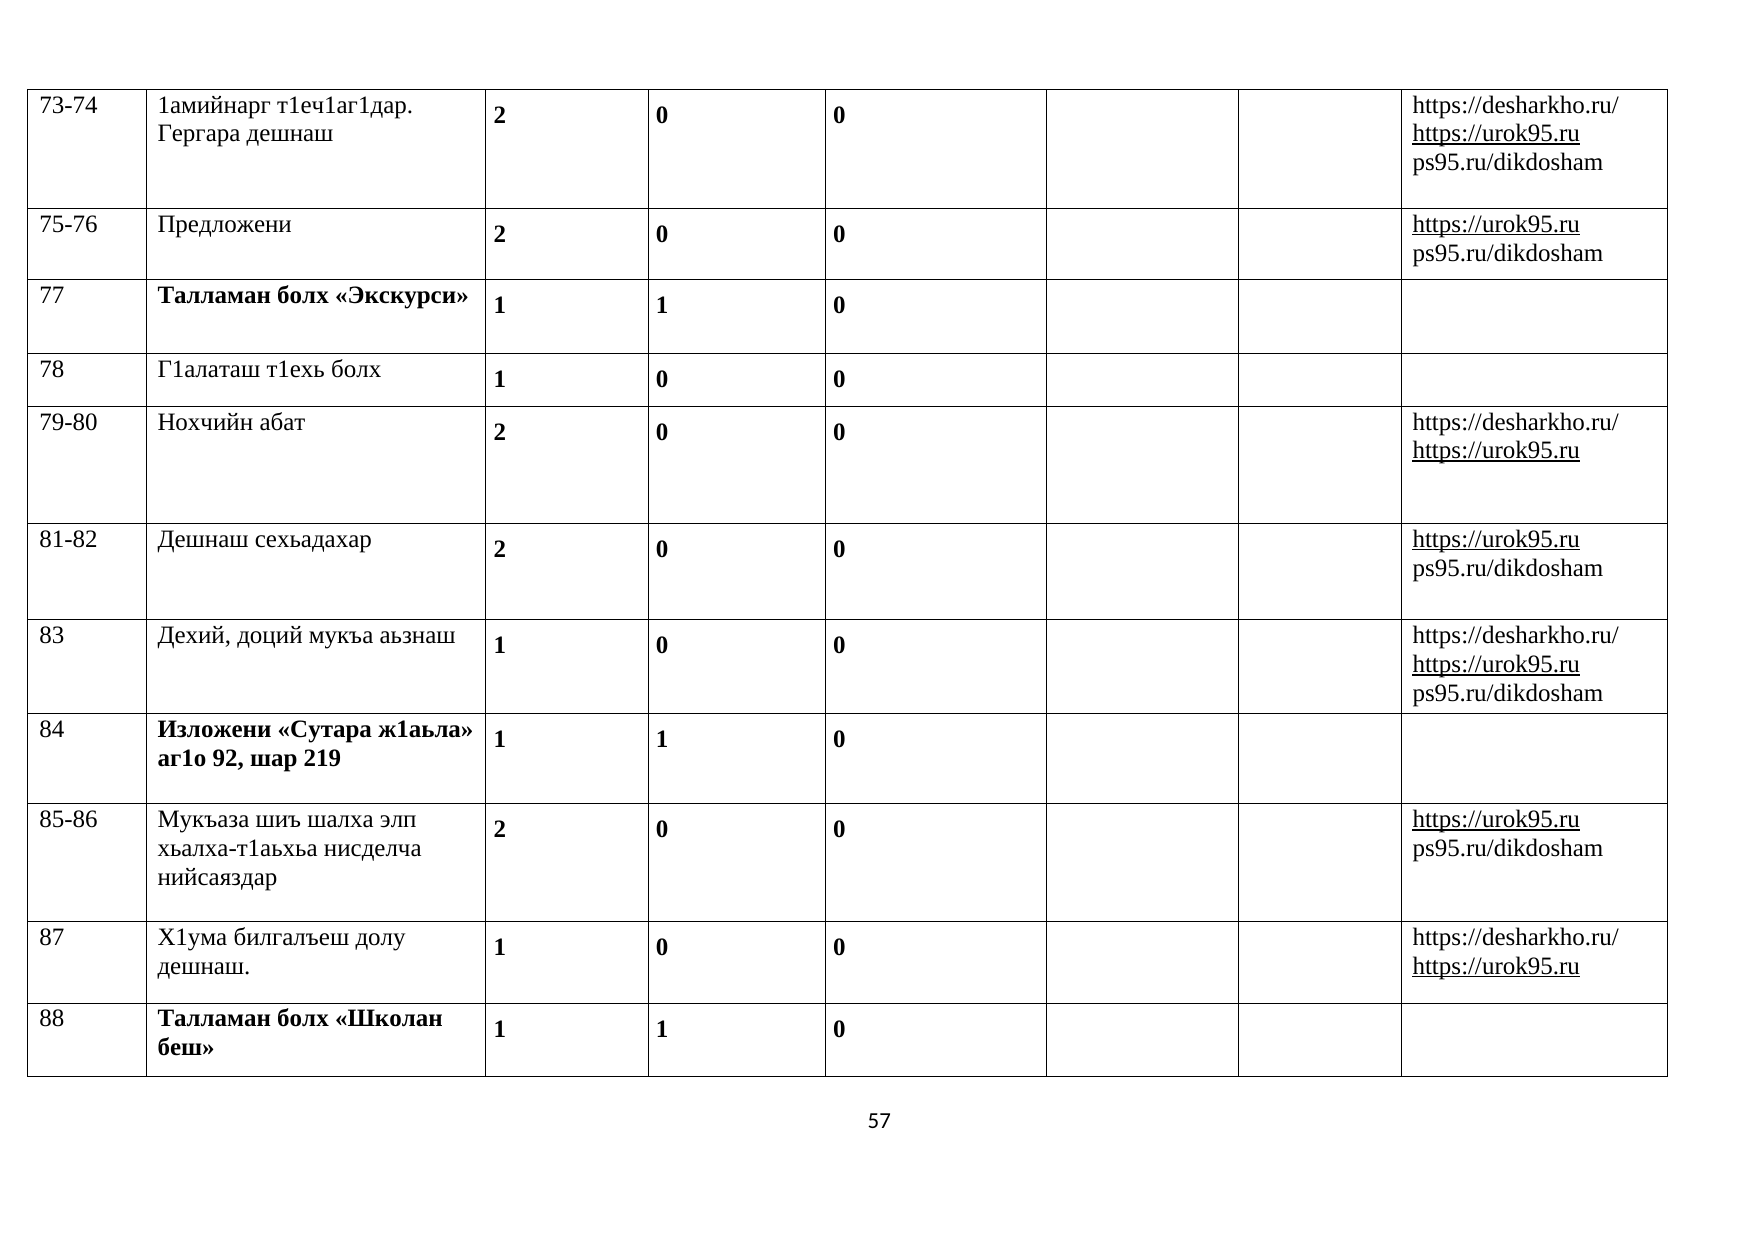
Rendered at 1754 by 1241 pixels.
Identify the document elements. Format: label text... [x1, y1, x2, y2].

table_cell 0 [826, 922, 1046, 1002]
table_cell https://desharkho.ru/ https://urok95.ru [1402, 922, 1667, 1002]
table_cell 2 [486, 209, 648, 279]
table_cell [1239, 524, 1401, 619]
table_cell 79-80 [28, 407, 146, 523]
table_cell 1 [649, 714, 825, 803]
table_cell [1402, 1004, 1667, 1076]
table_cell 0 [826, 524, 1046, 619]
table_cell [1047, 714, 1238, 803]
table_cell [1239, 280, 1401, 353]
table_cell 0 [826, 407, 1046, 523]
table_cell 78 [28, 354, 146, 406]
table_cell 1 [486, 714, 648, 803]
table_cell [1402, 280, 1667, 353]
table_cell [1239, 620, 1401, 713]
table_cell [1047, 209, 1238, 279]
table_cell [1047, 354, 1238, 406]
table_cell Г1алаташ т1ехь болх [147, 354, 485, 406]
table_cell Предложени [147, 209, 485, 279]
table_cell [1047, 620, 1238, 713]
table_cell Дехий, доций мукъа аьзнаш [147, 620, 485, 713]
table_cell [1239, 1004, 1401, 1076]
table_cell [1047, 804, 1238, 921]
table_cell 83 [28, 620, 146, 713]
table_cell 0 [826, 90, 1046, 208]
table_cell 0 [649, 354, 825, 406]
table_cell [1239, 407, 1401, 523]
table_cell [1239, 714, 1401, 803]
table_cell 1 [486, 922, 648, 1002]
table_cell 0 [649, 524, 825, 619]
table_cell 81-82 [28, 524, 146, 619]
table_cell 1 [486, 354, 648, 406]
table_cell [1239, 354, 1401, 406]
table_cell [1047, 280, 1238, 353]
table_cell Мукъаза шиъ шалха элп хьалха-т1аьхьа нисделча нийсаяздар [147, 804, 485, 921]
table_cell 0 [826, 209, 1046, 279]
table_cell 0 [649, 407, 825, 523]
table_cell 2 [486, 407, 648, 523]
table_cell https://desharkho.ru/ https://urok95.ru [1402, 407, 1667, 523]
table_cell [1047, 407, 1238, 523]
table_cell 1 [649, 280, 825, 353]
table_cell 1 [649, 1004, 825, 1076]
table_cell 0 [649, 209, 825, 279]
table_cell [1047, 524, 1238, 619]
table_cell 85-86 [28, 804, 146, 921]
table_cell 1 [486, 280, 648, 353]
table_cell Талламан болх «Экскурси» [147, 280, 485, 353]
table_cell 1амийнарг т1еч1аг1дар. Гергара дешнаш [147, 90, 485, 208]
table_cell https://urok95.ru ps95.ru/dikdosham [1402, 524, 1667, 619]
table_cell [1239, 209, 1401, 279]
table_cell 88 [28, 1004, 146, 1076]
table_cell Талламан болх «Школан беш» [147, 1004, 485, 1076]
table_cell [1239, 922, 1401, 1002]
table_cell Изложени «Сутара ж1аьла» аг1о 92, шар 219 [147, 714, 485, 803]
table_cell 0 [826, 804, 1046, 921]
table_cell 1 [486, 620, 648, 713]
table_cell 0 [649, 922, 825, 1002]
table_cell Дешнаш сехьадахар [147, 524, 485, 619]
table_cell 0 [826, 620, 1046, 713]
table_cell 1 [486, 1004, 648, 1076]
table_cell https://urok95.ru ps95.ru/dikdosham [1402, 804, 1667, 921]
table_cell 0 [826, 714, 1046, 803]
table_cell 0 [649, 620, 825, 713]
table_cell [1239, 90, 1401, 208]
table_cell [1239, 804, 1401, 921]
table_cell [1047, 1004, 1238, 1076]
table_cell https://desharkho.ru/ https://urok95.ru ps95.ru/dikdosham [1402, 620, 1667, 713]
table_cell Нохчийн абат [147, 407, 485, 523]
table_cell [1047, 90, 1238, 208]
table_cell 0 [826, 280, 1046, 353]
table_cell 73-74 [28, 90, 146, 208]
table_cell 2 [486, 524, 648, 619]
table_cell 0 [826, 354, 1046, 406]
table_cell https://desharkho.ru/ https://urok95.ru ps95.ru/dikdosham [1402, 90, 1667, 208]
table_cell 2 [486, 804, 648, 921]
table_cell [1402, 714, 1667, 803]
table_cell 0 [826, 1004, 1046, 1076]
table_cell 0 [649, 90, 825, 208]
table_cell https://urok95.ru ps95.ru/dikdosham [1402, 209, 1667, 279]
table_cell [1047, 922, 1238, 1002]
table_cell Х1ума билгалъеш долу дешнаш. [147, 922, 485, 1002]
table_cell 75-76 [28, 209, 146, 279]
table_cell 84 [28, 714, 146, 803]
table_cell 2 [486, 90, 648, 208]
table_cell [1402, 354, 1667, 406]
table_cell 0 [649, 804, 825, 921]
table_cell 87 [28, 922, 146, 1002]
table_cell 77 [28, 280, 146, 353]
